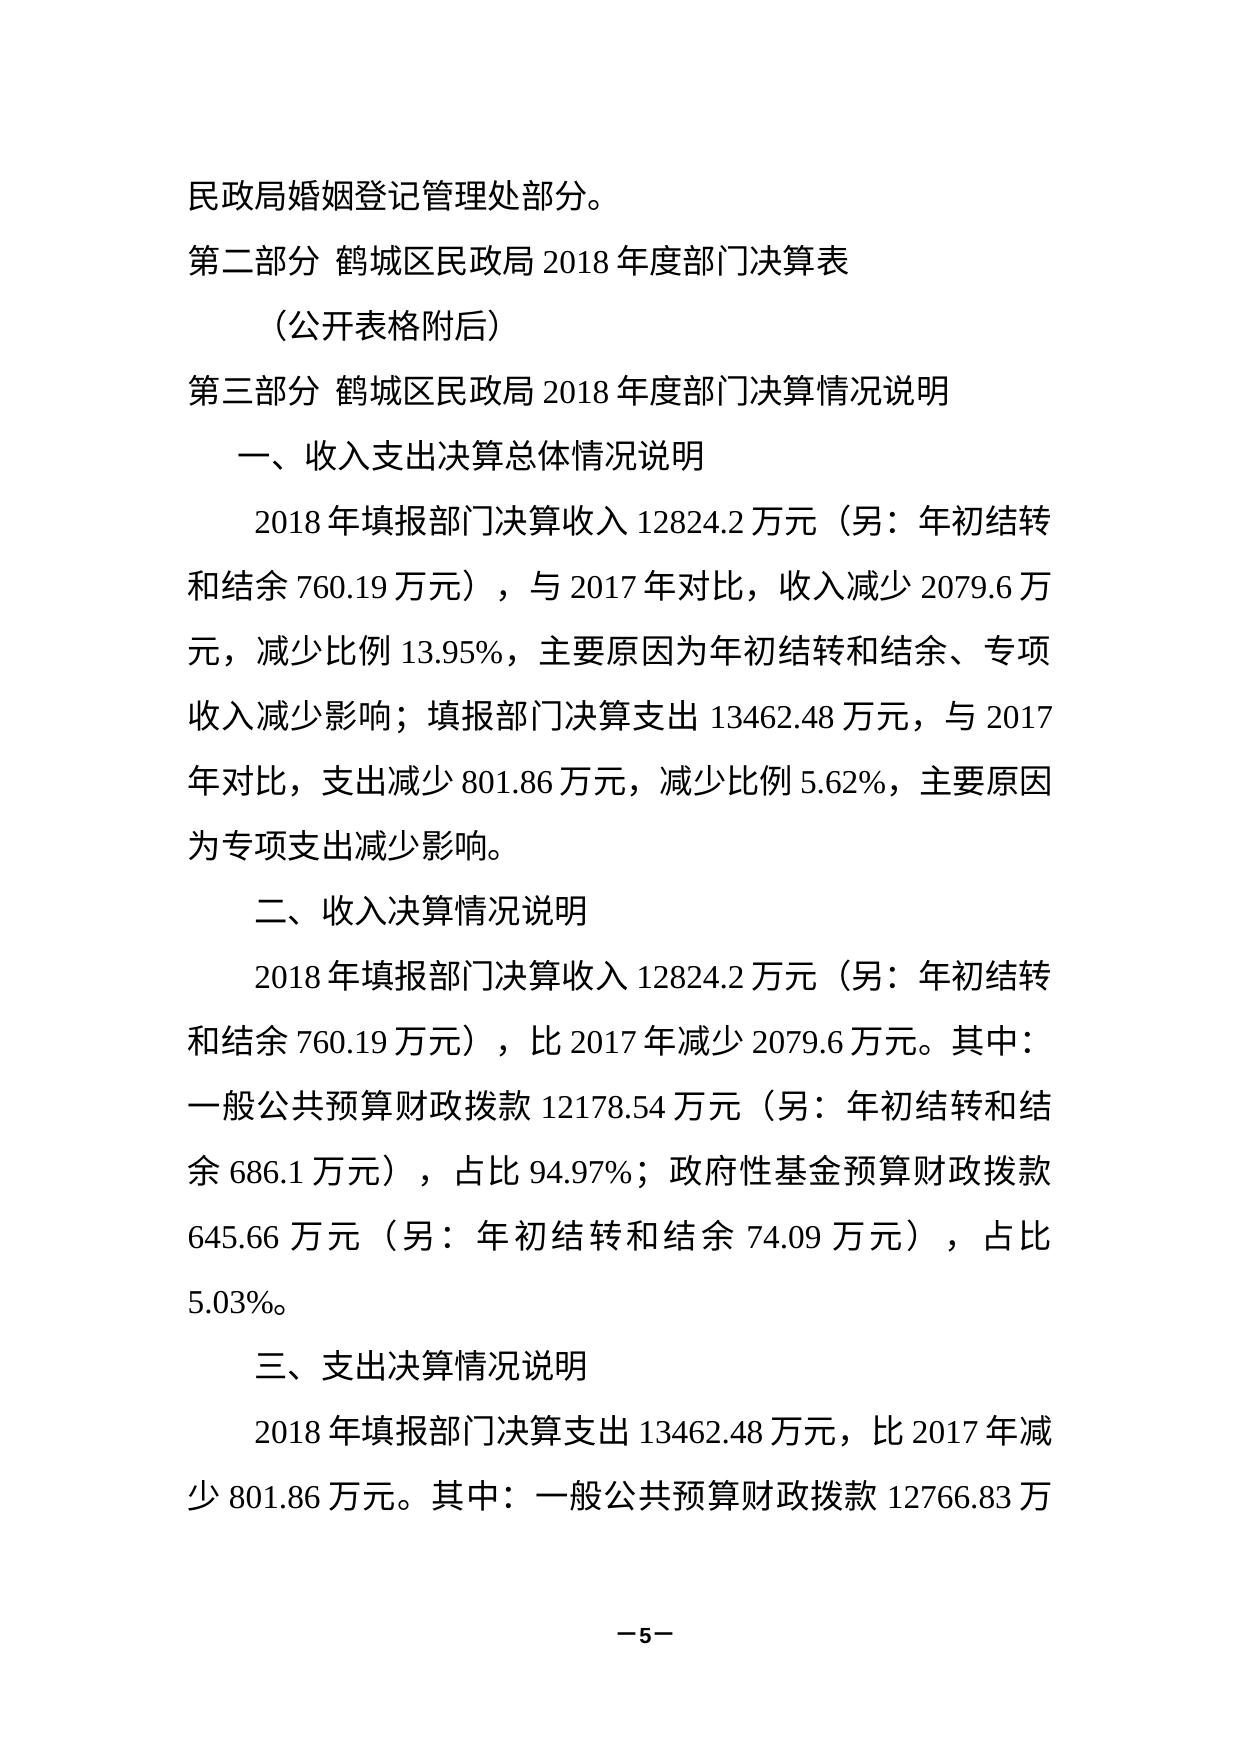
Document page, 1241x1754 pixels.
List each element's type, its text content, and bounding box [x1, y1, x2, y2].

text （公开表格附后） [187, 292, 1053, 357]
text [187, 162, 1053, 227]
text 2018年填报部门决算收入12824.2万元（另：年初结转和结余760.19万元），比2017年减少2079.6万元。其中：一般公共预算财政拨款12178.54万元（另：年初结转和结余686.1万元），占比94.97%；政府性基金预算财政拨款645.66万元（另：年初结转和结余74.09万元），占比5.03%。 [187, 942, 1053, 1332]
text 第二部分 鹤城区民政局2018年度部门决算表 [187, 227, 1053, 292]
text 2018年填报部门决算收入12824.2万元（另：年初结转和结余760.19万元），与2017年对比，收入减少2079.6万元，减少比例13.95%，主要原因为年初结转和结余、专项收入减少影响；填报部门决算支出13462.48万元，与2017年对比，支出减少801.86万元，减少比例5.62%，主要原因为专项支出减少影响。 [187, 487, 1053, 877]
text 第三部分 鹤城区民政局2018年度部门决算情况说明 [187, 357, 1053, 422]
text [187, 1397, 1053, 1527]
text 三、支出决算情况说明 [187, 1332, 1053, 1397]
text 一、收入支出决算总体情况说明 [187, 422, 1053, 487]
text 二、收入决算情况说明 [187, 877, 1053, 942]
